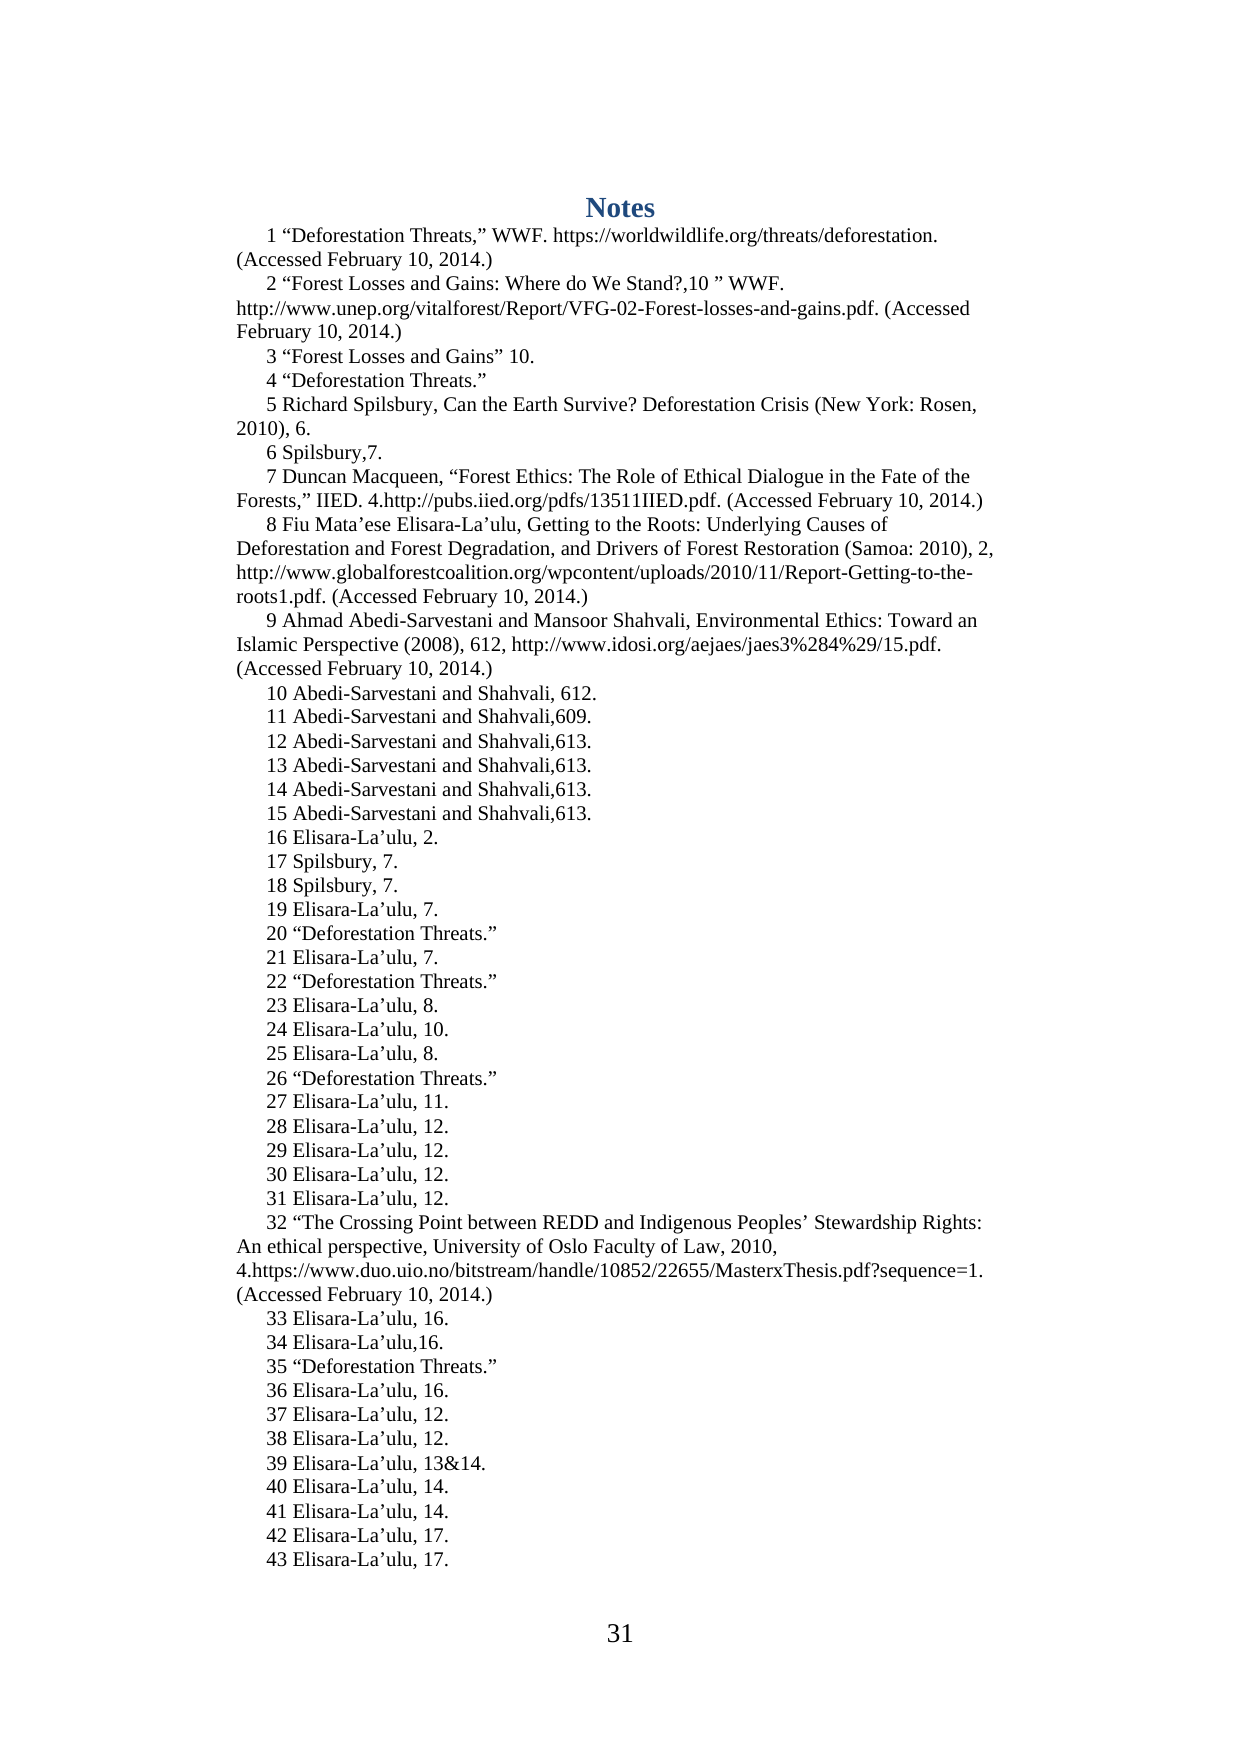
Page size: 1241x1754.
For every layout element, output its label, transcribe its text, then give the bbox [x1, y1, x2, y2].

text 32 “The Crossing Point between REDD and Indigenous Peoples’ Stewardship Rights: An ethical perspective, University of Oslo Faculty of Law, 2010, 4.https://www.duo.uio.no/bitstream/handle/10852/22655/MasterxThesis.pdf?sequence=1. (Accessed February 10, 2014.) [236, 1210, 1004, 1306]
text 23 Elisara-La’ulu, 8. [236, 993, 1004, 1017]
text 43 Elisara-La’ulu, 17. [236, 1547, 1004, 1571]
text 24 Elisara-La’ulu, 10. [236, 1017, 1004, 1041]
text 14 Abedi-Sarvestani and Shahvali,613. [236, 777, 1004, 801]
text 30 Elisara-La’ulu, 12. [236, 1162, 1004, 1186]
text 8 Fiu Mata’ese Elisara-La’ulu, Getting to the Roots: Underlying Causes of Deforestation and Forest Degradation, and Drivers of Forest Restoration (Samoa: 2010), 2, http://www.globalforestcoalition.org/wpcontent/uploads/2010/11/Report-Getting-to-the-roots1.pdf. (Accessed February 10, 2014.) [236, 512, 1004, 608]
text 38 Elisara-La’ulu, 12. [236, 1426, 1004, 1450]
text 33 Elisara-La’ulu, 16. [236, 1306, 1004, 1330]
text 42 Elisara-La’ulu, 17. [236, 1523, 1004, 1547]
text 28 Elisara-La’ulu, 12. [236, 1113, 1004, 1138]
text 41 Elisara-La’ulu, 14. [236, 1498, 1004, 1523]
text 40 Elisara-La’ulu, 14. [236, 1474, 1004, 1498]
text 15 Abedi-Sarvestani and Shahvali,613. [236, 801, 1004, 825]
text 35 “Deforestation Threats.” [236, 1354, 1004, 1378]
text 10 Abedi-Sarvestani and Shahvali, 612. [236, 680, 1004, 704]
text 12 Abedi-Sarvestani and Shahvali,613. [236, 728, 1004, 753]
text 22 “Deforestation Threats.” [236, 969, 1004, 993]
text 4 “Deforestation Threats.” [236, 368, 1004, 392]
text 1 “Deforestation Threats,” WWF. https://worldwildlife.org/threats/deforestation. (Accessed February 10, 2014.) [236, 223, 1004, 271]
text 26 “Deforestation Threats.” [236, 1065, 1004, 1089]
text 7 Duncan Macqueen, “Forest Ethics: The Role of Ethical Dialogue in the Fate of the Forests,” IIED. 4.http://pubs.iied.org/pdfs/13511IIED.pdf. (Accessed February 10, 2014.) [236, 464, 1004, 512]
text 11 Abedi-Sarvestani and Shahvali,609. [236, 704, 1004, 728]
text 37 Elisara-La’ulu, 12. [236, 1402, 1004, 1426]
text 2 “Forest Losses and Gains: Where do We Stand?,10 ” WWF. http://www.unep.org/vitalforest/Report/VFG-02-Forest-losses-and-gains.pdf. (Accessed February 10, 2014.) [236, 271, 1004, 343]
text 34 Elisara-La’ulu,16. [236, 1330, 1004, 1354]
text 13 Abedi-Sarvestani and Shahvali,613. [236, 753, 1004, 777]
text 9 Ahmad Abedi-Sarvestani and Mansoor Shahvali, Environmental Ethics: Toward an Islamic Perspective (2008), 612, http://www.idosi.org/aejaes/jaes3%284%29/15.pdf. (Accessed February 10, 2014.) [236, 608, 1004, 680]
text 25 Elisara-La’ulu, 8. [236, 1041, 1004, 1065]
text 19 Elisara-La’ulu, 7. [236, 897, 1004, 921]
text 29 Elisara-La’ulu, 12. [236, 1138, 1004, 1162]
text 27 Elisara-La’ulu, 11. [236, 1089, 1004, 1113]
text 3 “Forest Losses and Gains” 10. [236, 343, 1004, 368]
text 36 Elisara-La’ulu, 16. [236, 1378, 1004, 1402]
text 20 “Deforestation Threats.” [236, 921, 1004, 945]
text 17 Spilsbury, 7. [236, 849, 1004, 873]
text 21 Elisara-La’ulu, 7. [236, 945, 1004, 969]
text 16 Elisara-La’ulu, 2. [236, 825, 1004, 849]
text 39 Elisara-La’ulu, 13&14. [236, 1450, 1004, 1474]
subtitle Notes [236, 190, 1004, 223]
text 31 Elisara-La’ulu, 12. [236, 1186, 1004, 1210]
text 5 Richard Spilsbury, Can the Earth Survive? Deforestation Crisis (New York: Rosen, 2010), 6. [236, 392, 1004, 440]
text 18 Spilsbury, 7. [236, 873, 1004, 897]
text 6 Spilsbury,7. [236, 440, 1004, 464]
